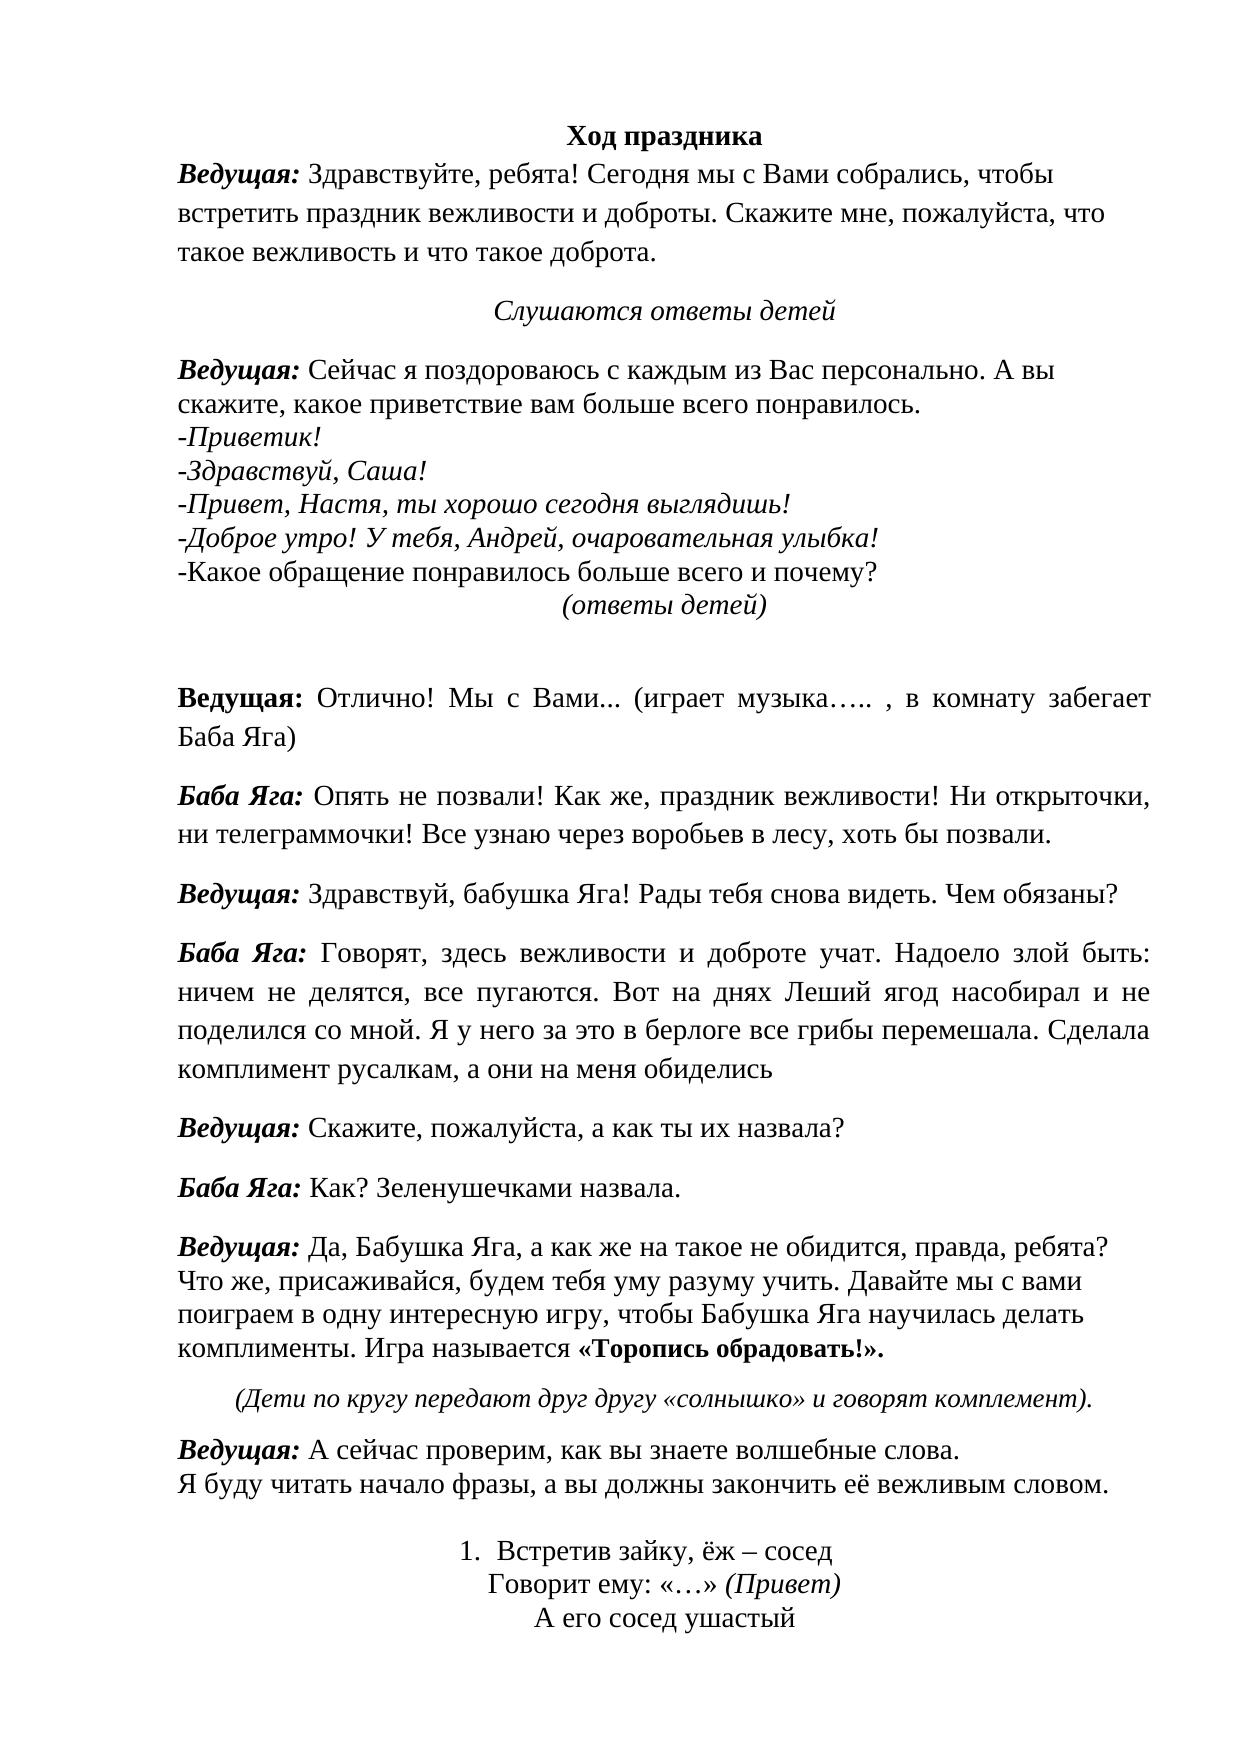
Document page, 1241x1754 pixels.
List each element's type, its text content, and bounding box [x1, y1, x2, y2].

text (ответы детей) [177, 587, 1152, 621]
text Баба Яга: Опять не позвали! Как же, праздник вежливости! Ни открыточки, ни телеграммочки! Все узнаю через воробьев в лесу, хоть бы позвали. [177, 778, 1152, 850]
text Ведущая: Сейчас я поздороваюсь с каждым из Вас персонально. А вы скажите, какое приветствие вам больше всего понравилось. [177, 352, 1152, 419]
text Ведущая: Отлично! Мы с Вами... (играет музыка….. , в комнату забегает Баба Яга) [177, 680, 1152, 752]
text А его сосед ушастый [177, 1600, 1152, 1634]
text Ведущая: Здравствуй, бабушка Яга! Рады тебя снова видеть. Чем обязаны? [177, 876, 1152, 909]
text Ведущая: А сейчас проверим, как вы знаете волшебные слова. [177, 1432, 1152, 1466]
text Ход праздника [177, 118, 1152, 152]
text Баба Яга: Как? Зеленушечками назвала. [177, 1170, 1152, 1203]
text -Приветик! [177, 419, 1152, 453]
text Ведущая: Да, Бабушка Яга, а как же на такое не обидится, правда, ребята? Что же, присаживайся, будем тебя уму разуму учить. Давайте мы с вами поиграем в одну интересную игру, чтобы Бабушка Яга научилась делать комплименты. Игра называется «Торопись обрадовать!». [177, 1229, 1152, 1363]
text -Здравствуй, Саша! [177, 453, 1152, 487]
text Говорит ему: «…» (Привет) [177, 1567, 1152, 1600]
text Ведущая: Здравствуйте, ребята! Сегодня мы с Вами собрались, чтобы встретить праздник вежливости и доброты. Скажите мне, пожалуйста, что такое вежливость и что такое доброта. [177, 157, 1152, 267]
text (Дети по кругу передают друг другу «солнышко» и говорят комплемент). [177, 1382, 1152, 1413]
text Ведущая: Скажите, пожалуйста, а как ты их назвала? [177, 1110, 1152, 1144]
text -Доброе утро! У тебя, Андрей, очаровательная улыбка! [177, 520, 1152, 554]
text Баба Яга: Говорят, здесь вежливости и доброте учат. Надоело злой быть: ничем не делятся, все пугаются. Вот на днях Леший ягод насобирал и не поделился со мной. Я у него за это в берлоге все грибы перемешала. Сделала комплимент русалкам, а они на меня обиделись [177, 935, 1152, 1084]
text -Какое обращение понравилось больше всего и почему? [177, 554, 1152, 587]
text Слушаются ответы детей [177, 293, 1152, 327]
list Встретив зайку, ёж – сосед [140, 1533, 1152, 1567]
text Я буду читать начало фразы, а вы должны закончить её вежливым словом. [177, 1466, 1152, 1499]
text -Привет, Настя, ты хорошо сегодня выглядишь! [177, 487, 1152, 520]
